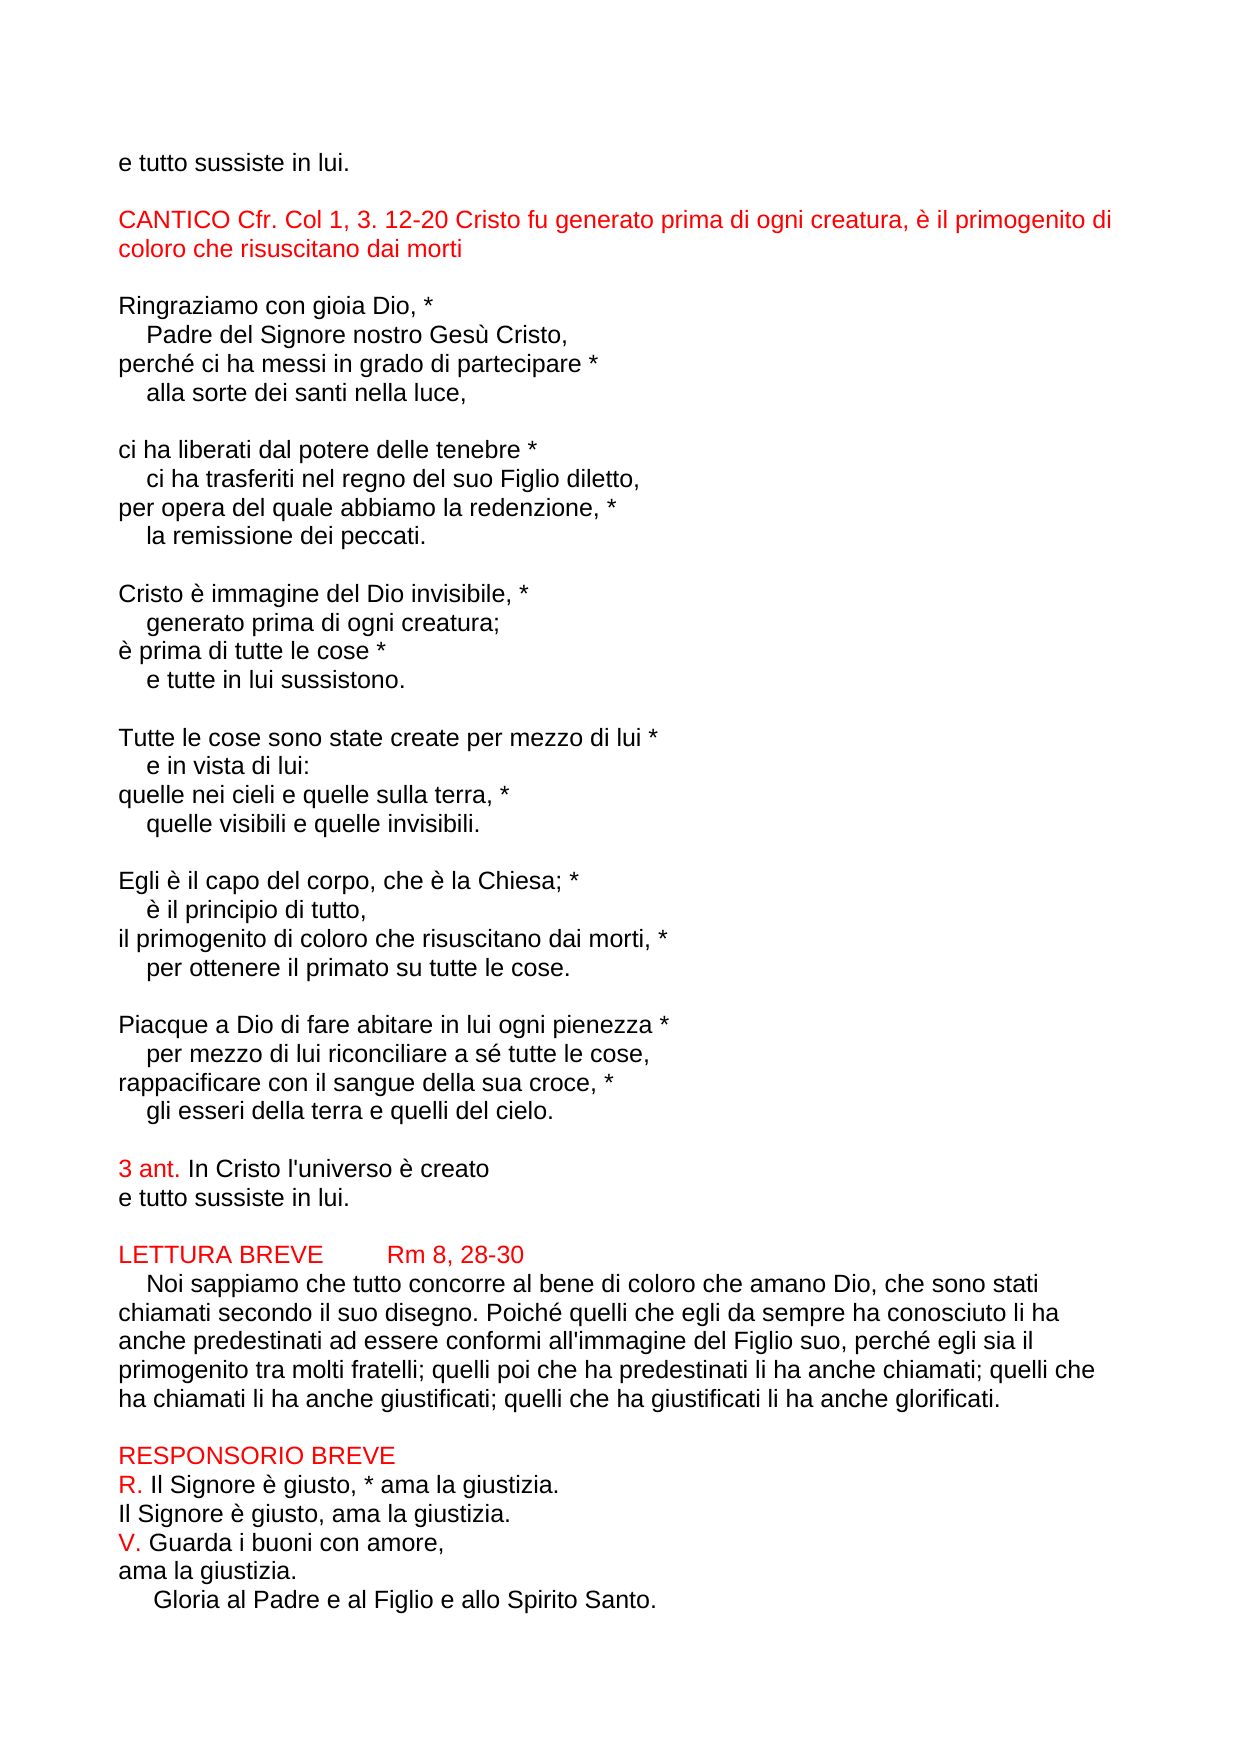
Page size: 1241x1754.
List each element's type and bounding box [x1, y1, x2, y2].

text [118, 148, 1122, 1614]
